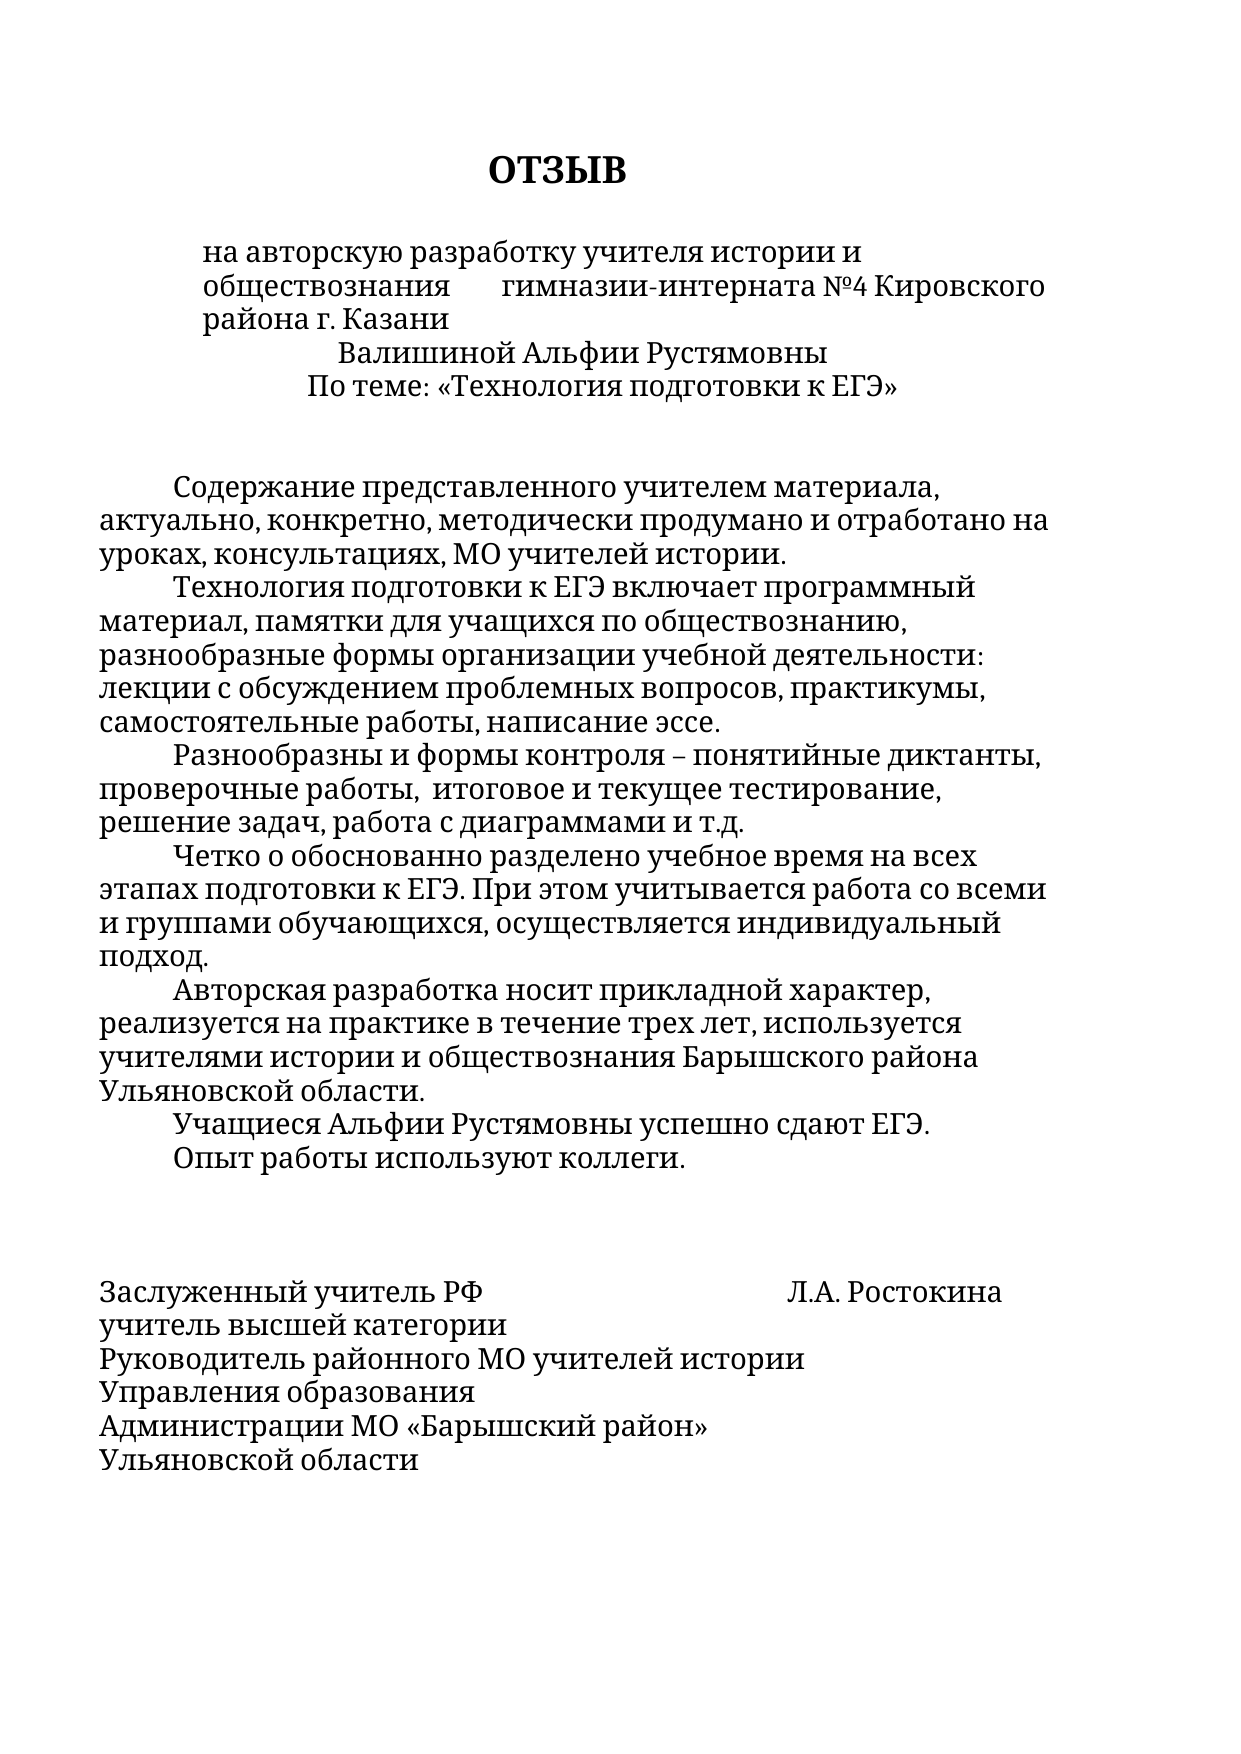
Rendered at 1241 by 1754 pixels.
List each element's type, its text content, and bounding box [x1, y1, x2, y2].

text учитель высшей категории [99, 1309, 1053, 1343]
text Заслуженный учитель РФ Л.А. Ростокина [99, 1276, 1053, 1309]
text Валишиной Альфии Рустямовны [187, 337, 1053, 370]
text Четко о обоснованно разделено учебное время на всех этапах подготовки к ЕГЭ. При этом учитывается работа со всеми и группами обучающихся, осуществляется индивидуальный подход. [99, 840, 1053, 974]
text Управления образования [99, 1377, 1053, 1410]
text на авторскую разработку учителя истории и обществознания гимназии-интерната №4 Кировского района г. Казани [202, 236, 1053, 337]
text Разнообразны и формы контроля – понятийные диктанты, проверочные работы, итоговое и текущее тестирование, решение задач, работа с диаграммами и т.д. [99, 739, 1053, 840]
text ОТЗЫВ [353, 150, 1053, 193]
text Технология подготовки к ЕГЭ включает программный материал, памятки для учащихся по обществознанию, разнообразные формы организации учебной деятельности: лекции с обсуждением проблемных вопросов, практикумы, самостоятельные работы, написание эссе. [99, 572, 1053, 739]
text Авторская разработка носит прикладной характер, реализуется на практике в течение трех лет, используется учителями истории и обществознания Барышского района Ульяновской области. [99, 974, 1053, 1108]
text Администрации МО «Барышский район» [99, 1410, 1053, 1444]
text Ульяновской области [99, 1444, 1053, 1477]
text Учащиеся Альфии Рустямовны успешно сдают ЕГЭ. [99, 1108, 1053, 1142]
text По теме: «Технология подготовки к ЕГЭ» [307, 370, 1053, 404]
text Опыт работы используют коллеги. [99, 1142, 1053, 1175]
text Содержание представленного учителем материала, актуально, конкретно, методически продумано и отработано на уроках, консультациях, МО учителей истории. [99, 471, 1053, 572]
text Руководитель районного МО учителей истории [99, 1343, 1053, 1377]
